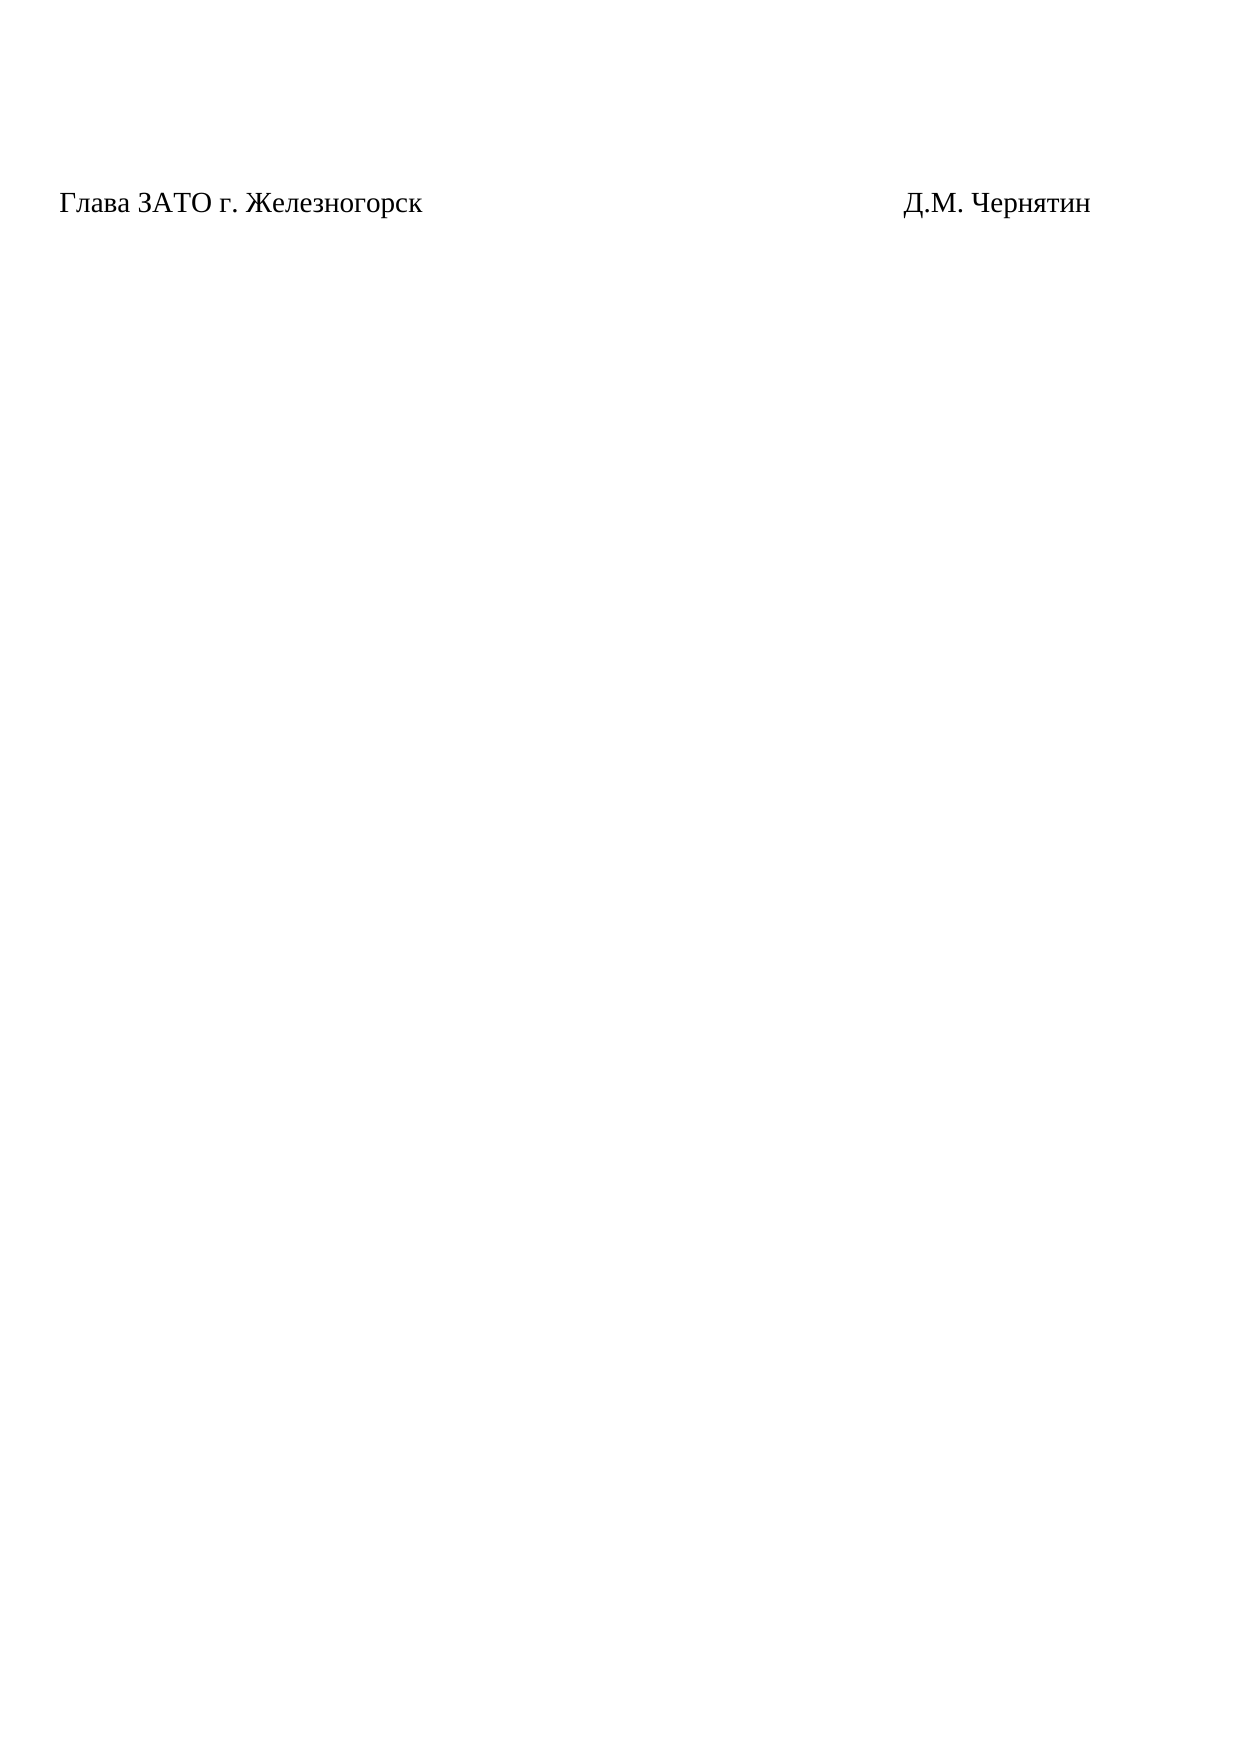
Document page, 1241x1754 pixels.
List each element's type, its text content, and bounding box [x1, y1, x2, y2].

text Глава ЗАТО г. Железногорск Д.М. Чернятин [59, 185, 1092, 219]
